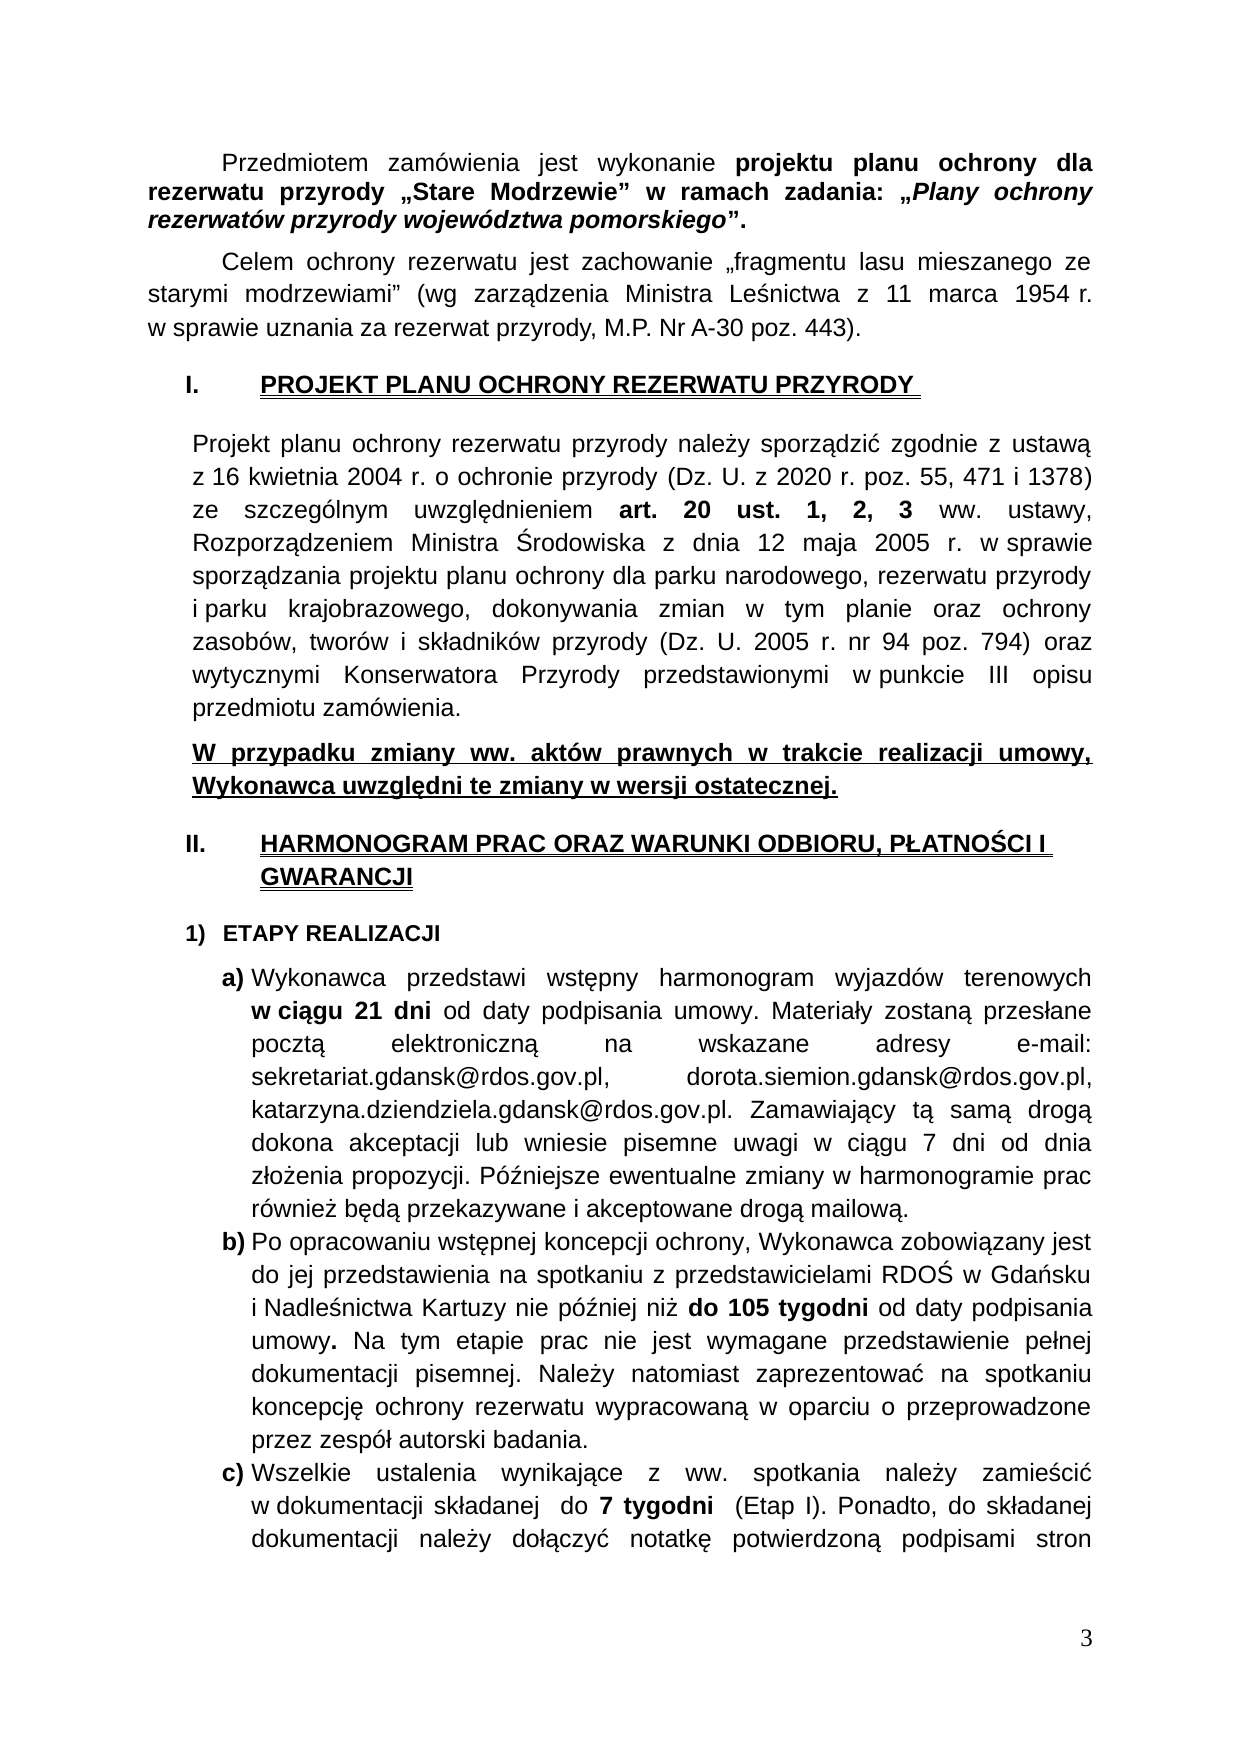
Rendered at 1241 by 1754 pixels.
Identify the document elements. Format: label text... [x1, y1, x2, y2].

subtitle HARMONOGRAM PRAC ORAZ WARUNKI ODBIORU, PŁATNOŚCI I GWARANCJI [185, 829, 1092, 891]
list Wykonawca przedstawi wstępny harmonogram wyjazdów terenowych w ciągu 21 dni od daty podpisania umowy. Materiały zostaną przesłane pocztą elektroniczną na wskazane adresy e-mail: sekretariat.gdansk@rdos.gov.pl, dorota.siemion.gdansk@rdos.gov.pl, katarzyna.dziendziela.gdansk@rdos.gov.pl. Zamawiający tą samą drogą dokona akceptacji lub wniesie pisemne uwagi w ciągu 7 dni od dnia złożenia propozycji. Późniejsze ewentualne zmiany w harmonogramie prac również będą przekazywane i akceptowane drogą mailową. [222, 963, 1092, 1223]
text Przedmiotem zamówienia jest wykonanie projektu planu ochrony dla rezerwatu przyrody „Stare Modrzewie” w ramach zadania: „Plany ochrony rezerwatów przyrody województwa pomorskiego”. [148, 148, 1092, 234]
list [222, 1458, 1092, 1553]
list Po opracowaniu wstępnej koncepcji ochrony, Wykonawca zobowiązany jest do jej przedstawienia na spotkaniu z przedstawicielami RDOŚ w Gdańsku i Nadleśnictwa Kartuzy nie później niż do 105 tygodni od daty podpisania umowy. Na tym etapie prac nie jest wymagane przedstawienie pełnej dokumentacji pisemnej. Należy natomiast zaprezentować na spotkaniu koncepcję ochrony rezerwatu wypracowaną w oparciu o przeprowadzone przez zespół autorski badania. [222, 1227, 1092, 1454]
list ETAPY REALIZACJI [185, 920, 1092, 947]
text W przypadku zmiany ww. aktów prawnych w trakcie realizacji umowy, Wykonawca uwzględni te zmiany w wersji ostatecznej. [192, 738, 1092, 763]
text W przypadku zmiany ww. aktów prawnych w trakcie realizacji umowy, Wykonawca uwzględni te zmiany w wersji ostatecznej. [192, 764, 1092, 800]
subtitle PROJEKT PLANU OCHRONY REZERWATU PRZYRODY [185, 371, 1092, 399]
text Celem ochrony rezerwatu jest zachowanie „fragmentu lasu mieszanego ze starymi modrzewiami” (wg zarządzenia Ministra Leśnictwa z 11 marca 1954 r. w sprawie uznania za rezerwat przyrody, M.P. Nr A-30 poz. 443). [148, 246, 1092, 341]
text Projekt planu ochrony rezerwatu przyrody należy sporządzić zgodnie z ustawą z 16 kwietnia 2004 r. o ochronie przyrody (Dz. U. z 2020 r. poz. 55, 471 i 1378) ze szczególnym uwzględnieniem art. 20 ust. 1, 2, 3 ww. ustawy, Rozporządzeniem Ministra Środowiska z dnia 12 maja 2005 r. w sprawie sporządzania projektu planu ochrony dla parku narodowego, rezerwatu przyrody i parku krajobrazowego, dokonywania zmian w tym planie oraz ochrony zasobów, tworów i składników przyrody (Dz. U. 2005 r. nr 94 poz. 794) oraz wytycznymi Konserwatora Przyrody przedstawionymi w punkcie III opisu przedmiotu zamówienia. [192, 428, 1092, 721]
